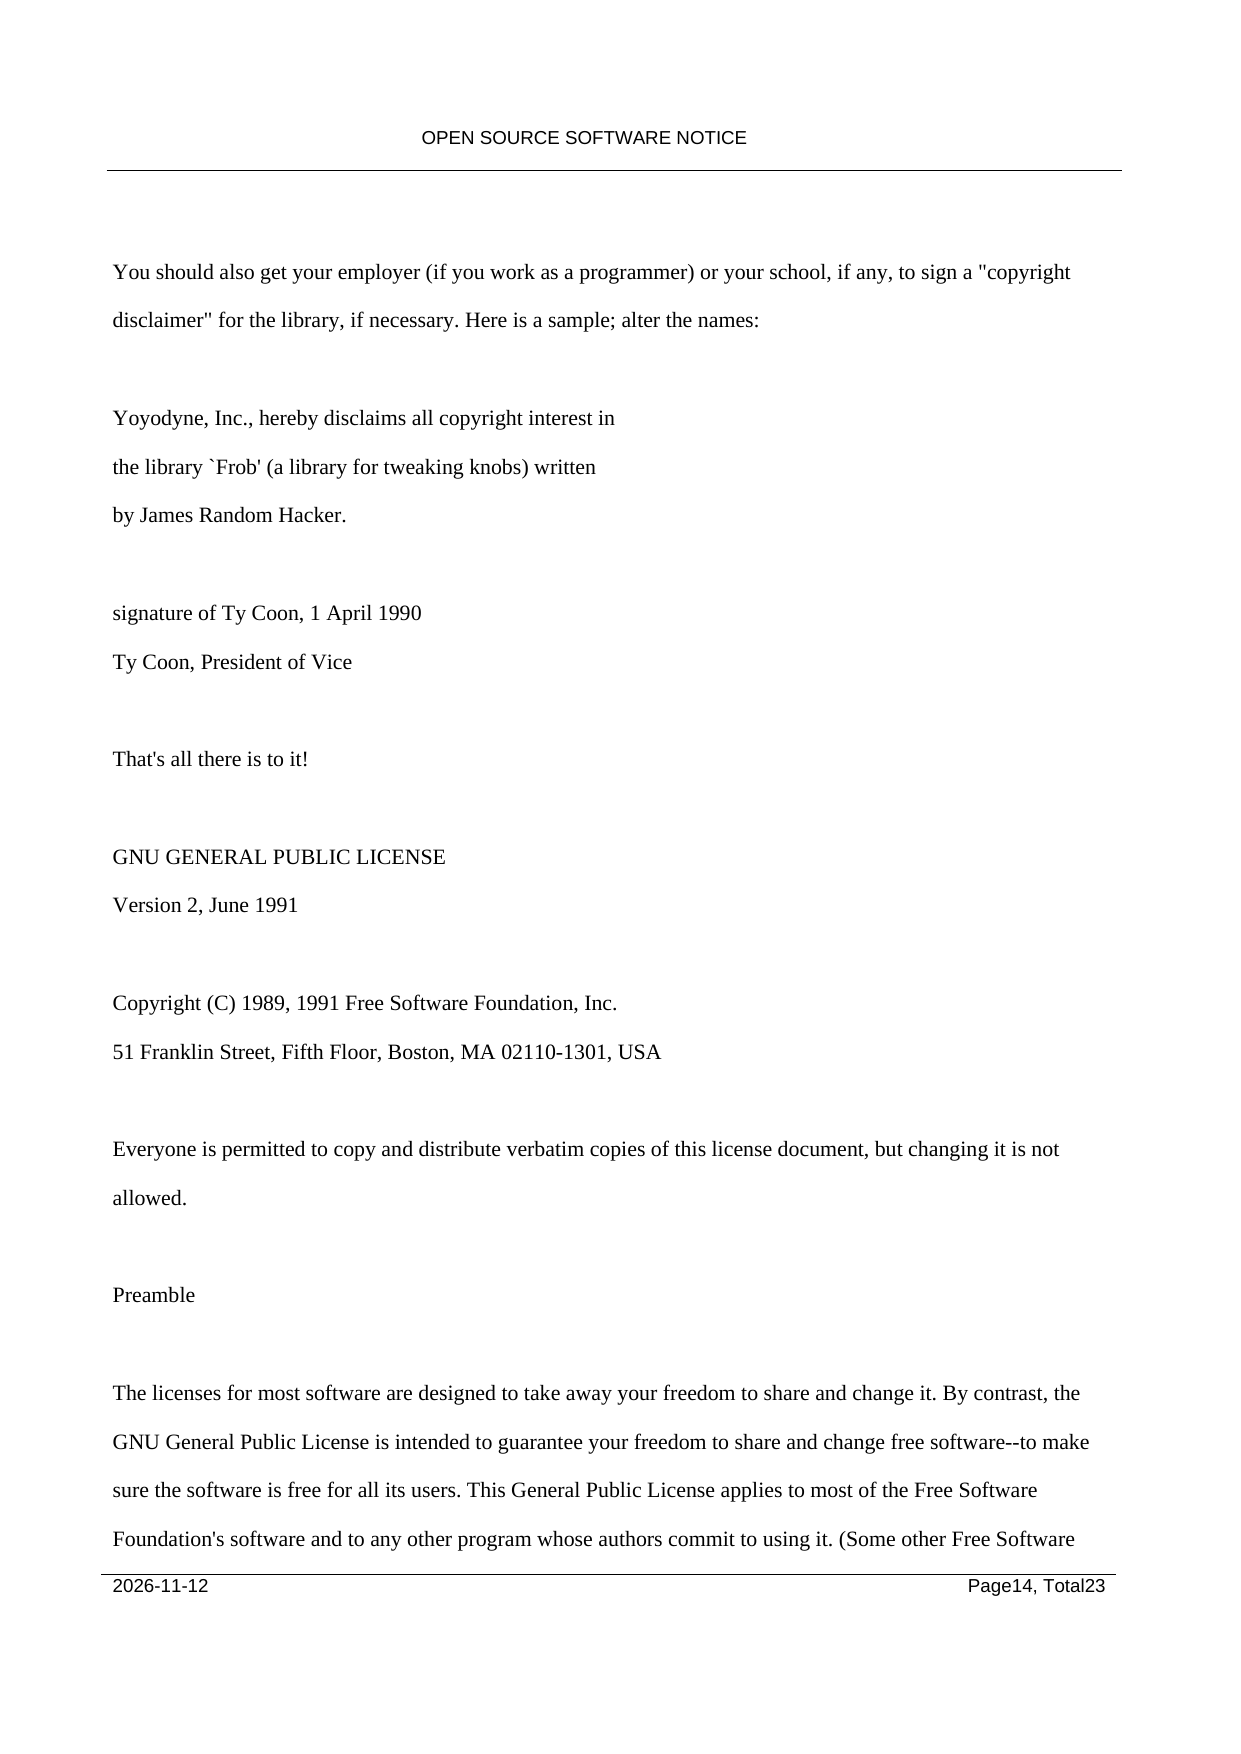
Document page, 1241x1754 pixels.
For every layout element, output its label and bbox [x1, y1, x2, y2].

text [112, 206, 1128, 1555]
